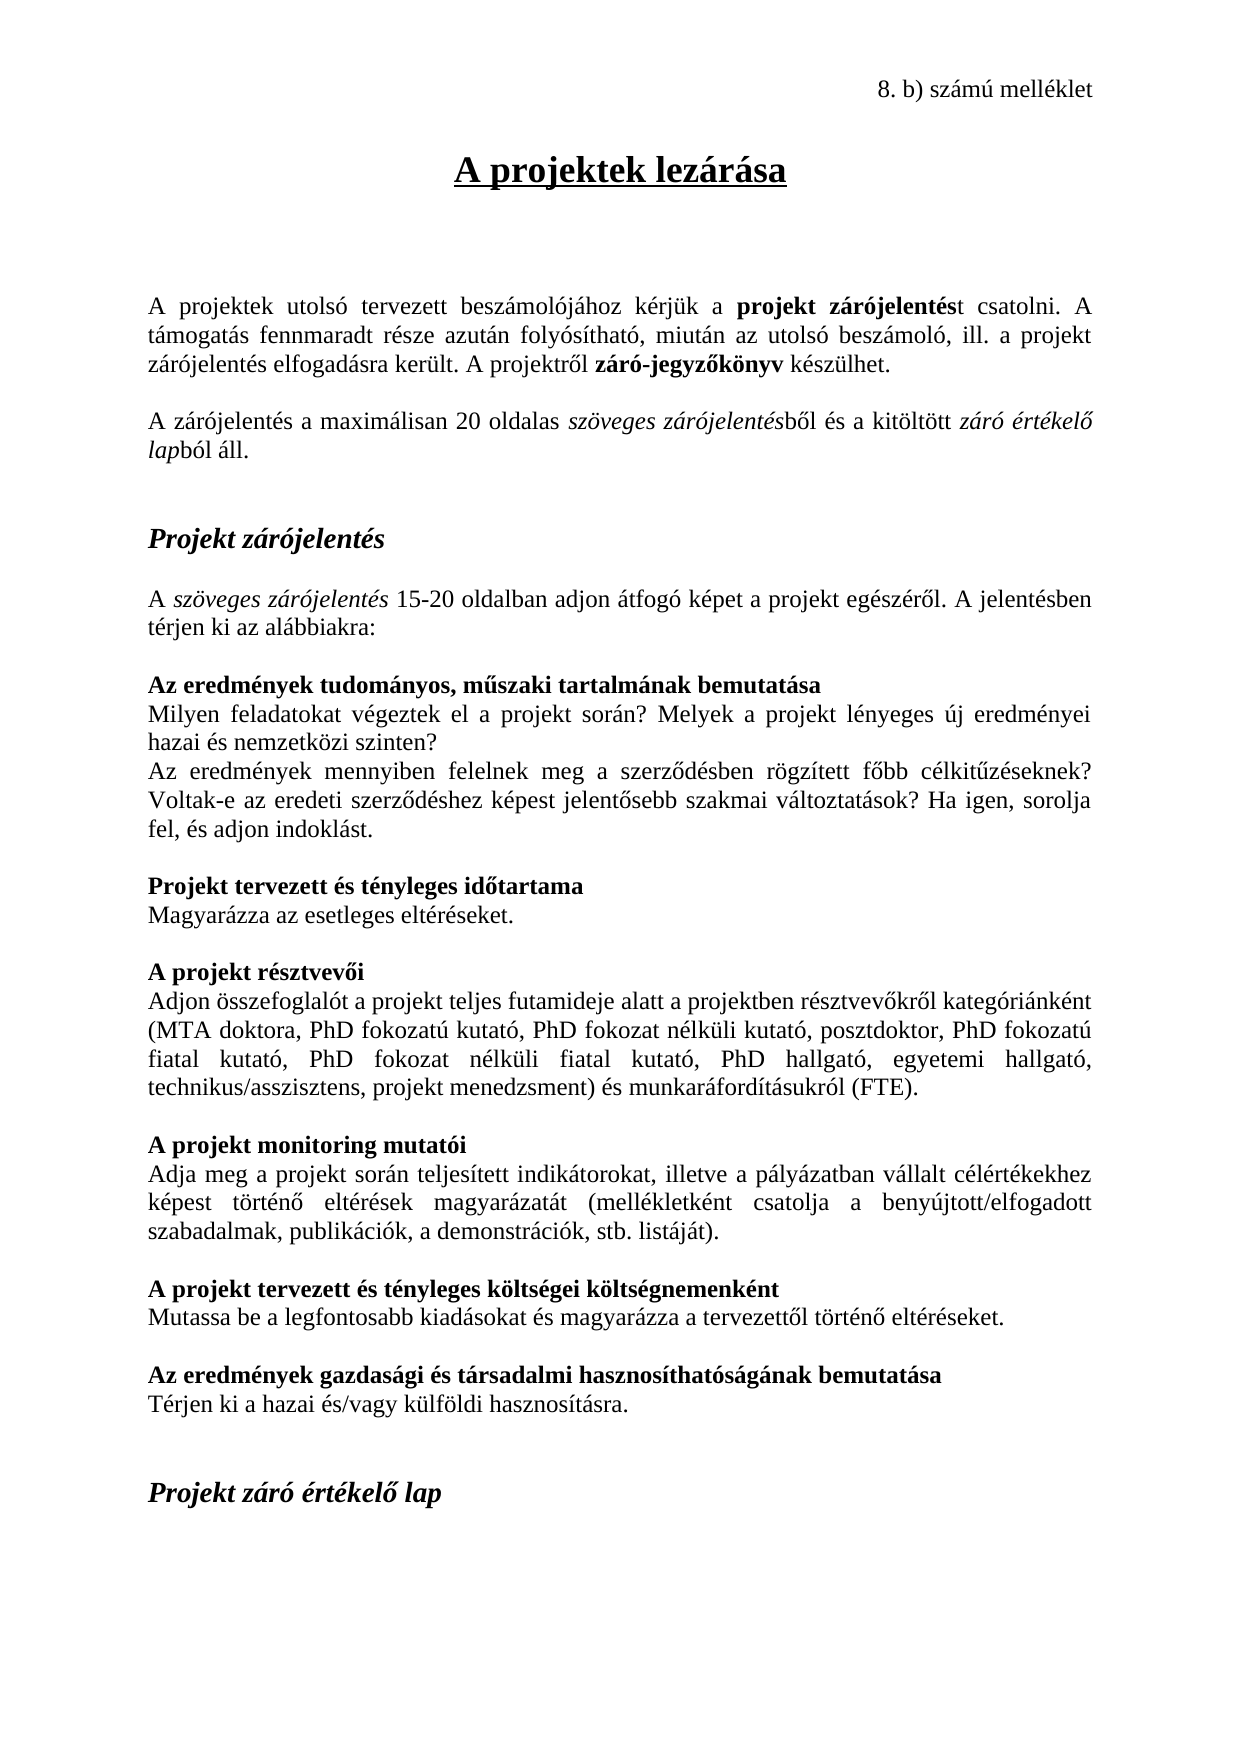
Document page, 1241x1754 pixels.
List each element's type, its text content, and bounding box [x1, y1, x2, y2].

text A projekt résztvevői [148, 957, 1092, 986]
text Projekt záró értékelő lap [148, 1475, 1092, 1508]
subtitle A projektek lezárása [148, 148, 1092, 191]
text A projektek utolsó tervezett beszámolójához kérjük a projekt zárójelentést csatolni. A támogatás fennmaradt része azután folyósítható, miután az utolsó beszámoló, ill. a projekt zárójelentés elfogadásra került. A projektről záró-jegyzőkönyv készülhet. [148, 291, 1092, 378]
text A szöveges zárójelentés 15-20 oldalban adjon átfogó képet a projekt egészéről. A jelentésben térjen ki az alábbiakra: [148, 584, 1092, 641]
text Térjen ki a hazai és/vagy külföldi hasznosításra. [148, 1389, 1092, 1417]
text Magyarázza az esetleges eltéréseket. [148, 900, 1092, 929]
text A zárójelentés a maximálisan 20 oldalas szöveges zárójelentésből és a kitöltött záró értékelő lapból áll. [148, 406, 1092, 464]
text Milyen feladatokat végeztek el a projekt során? Melyek a projekt lényeges új eredményei hazai és nemzetközi szinten? [148, 699, 1092, 756]
text Adja meg a projekt során teljesített indikátorokat, illetve a pályázatban vállalt célértékekhez képest történő eltérések magyarázatát (mellékletként csatolja a benyújtott/elfogadott szabadalmak, publikációk, a demonstrációk, stb. listáját). [148, 1159, 1092, 1245]
text Mutassa be a legfontosabb kiadásokat és magyarázza a tervezettől történő eltéréseket. [148, 1302, 1092, 1331]
text Az eredmények tudományos, műszaki tartalmának bemutatása [148, 670, 1092, 699]
text Az eredmények gazdasági és társadalmi hasznosíthatóságának bemutatása [148, 1360, 1092, 1389]
text Adjon összefoglalót a projekt teljes futamideje alatt a projektben résztvevőkről kategóriánként (MTA doktora, PhD fokozatú kutató, PhD fokozat nélküli kutató, posztdoktor, PhD fokozatú fiatal kutató, PhD fokozat nélküli fiatal kutató, PhD hallgató, egyetemi hallgató, technikus/asszisztens, projekt menedzsment) és munkaráfordításukról (FTE). [148, 986, 1092, 1101]
text A projekt monitoring mutatói [148, 1130, 1092, 1159]
text A projekt tervezett és tényleges költségei költségnemenként [148, 1274, 1092, 1302]
text Az eredmények mennyiben felelnek meg a szerződésben rögzített főbb célkitűzéseknek? Voltak-e az eredeti szerződéshez képest jelentősebb szakmai változtatások? Ha igen, sorolja fel, és adjon indoklást. [148, 756, 1092, 842]
text Projekt tervezett és tényleges időtartama [148, 871, 1092, 900]
subtitle Projekt zárójelentés [148, 521, 1092, 555]
